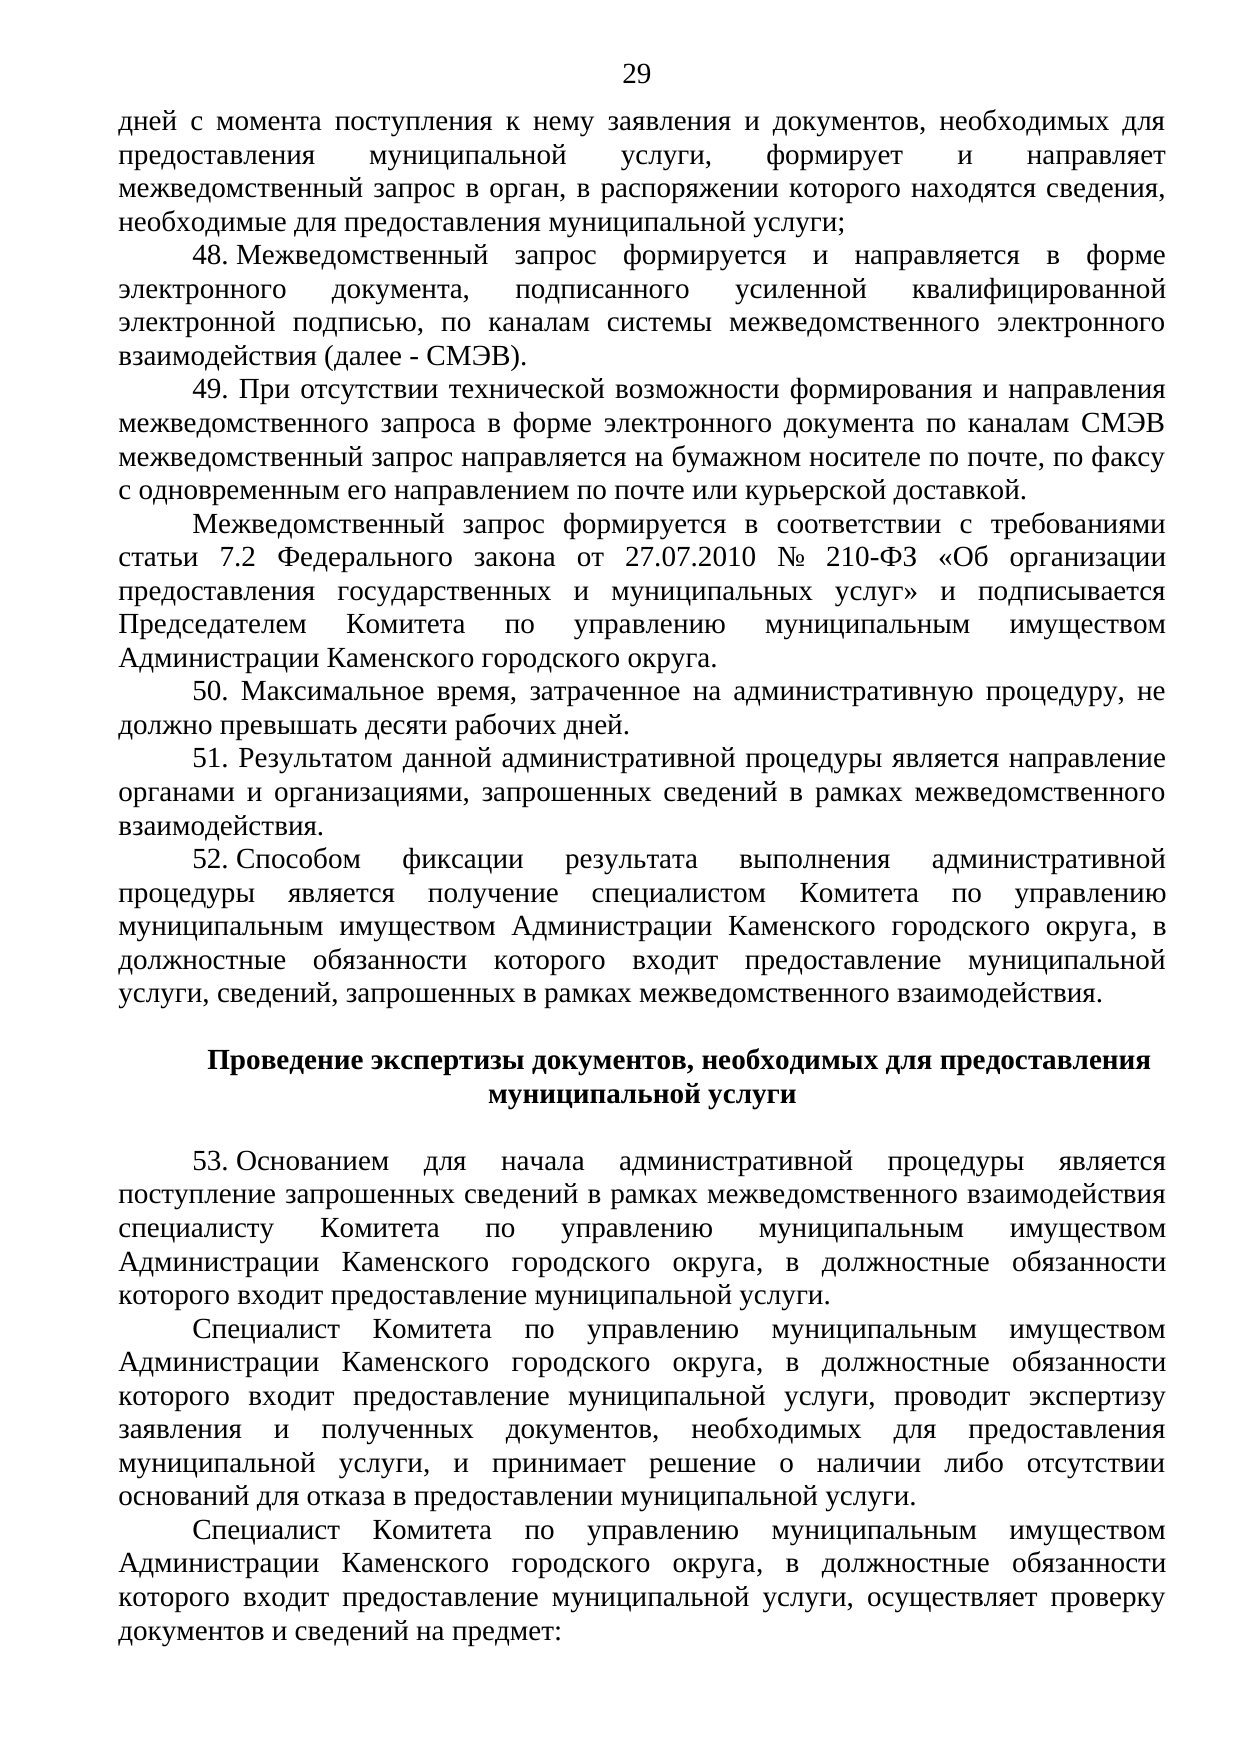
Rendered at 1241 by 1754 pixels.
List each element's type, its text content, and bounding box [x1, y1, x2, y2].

list 48. Межведомственный запрос формируется и направляется в форме электронного документа, подписанного усиленной квалифицированной электронной подписью, по каналам системы межведомственного электронного взаимодействия (далее - СМЭВ). [118, 237, 1167, 372]
text 51. Результатом данной административной процедуры является направление органами и организациями, запрошенных сведений в рамках межведомственного взаимодействия. [118, 741, 1167, 841]
text Проведение экспертизы документов, необходимых для предоставления муниципальной услуги [118, 1042, 1167, 1109]
text Межведомственный запрос формируется в соответствии с требованиями статьи 7.2 Федерального закона от 27.07.2010 № 210-ФЗ «Об организации предоставления государственных и муниципальных услуг» и подписывается Председателем Комитета по управлению муниципальным имуществом Администрации Каменского городского округа. [118, 506, 1167, 673]
text 49. При отсутствии технической возможности формирования и направления межведомственного запроса в форме электронного документа по каналам СМЭВ межведомственный запрос направляется на бумажном носителе по почте, по факсу с одновременным его направлением по почте или курьерской доставкой. [118, 372, 1167, 506]
text Специалист Комитета по управлению муниципальным имуществом Администрации Каменского городского округа, в должностные обязанности которого входит предоставление муниципальной услуги, проводит экспертизу заявления и полученных документов, необходимых для предоставления муниципальной услуги, и принимает решение о наличии либо отсутствии оснований для отказа в предоставлении муниципальной услуги. [118, 1311, 1167, 1512]
text 50. Максимальное время, затраченное на административную процедуру, не должно превышать десяти рабочих дней. [118, 673, 1167, 741]
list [118, 103, 1167, 237]
text 53. Основанием для начала административной процедуры является поступление запрошенных сведений в рамках межведомственного взаимодействия специалисту Комитета по управлению муниципальным имуществом Администрации Каменского городского округа, в должностные обязанности которого входит предоставление муниципальной услуги. [118, 1143, 1167, 1311]
text Специалист Комитета по управлению муниципальным имуществом Администрации Каменского городского округа, в должностные обязанности которого входит предоставление муниципальной услуги, осуществляет проверку документов и сведений на предмет: [118, 1512, 1167, 1646]
text 52. Способом фиксации результата выполнения административной процедуры является получение специалистом Комитета по управлению муниципальным имуществом Администрации Каменского городского округа, в должностные обязанности которого входит предоставление муниципальной услуги, сведений, запрошенных в рамках межведомственного взаимодействия. [118, 841, 1167, 1009]
